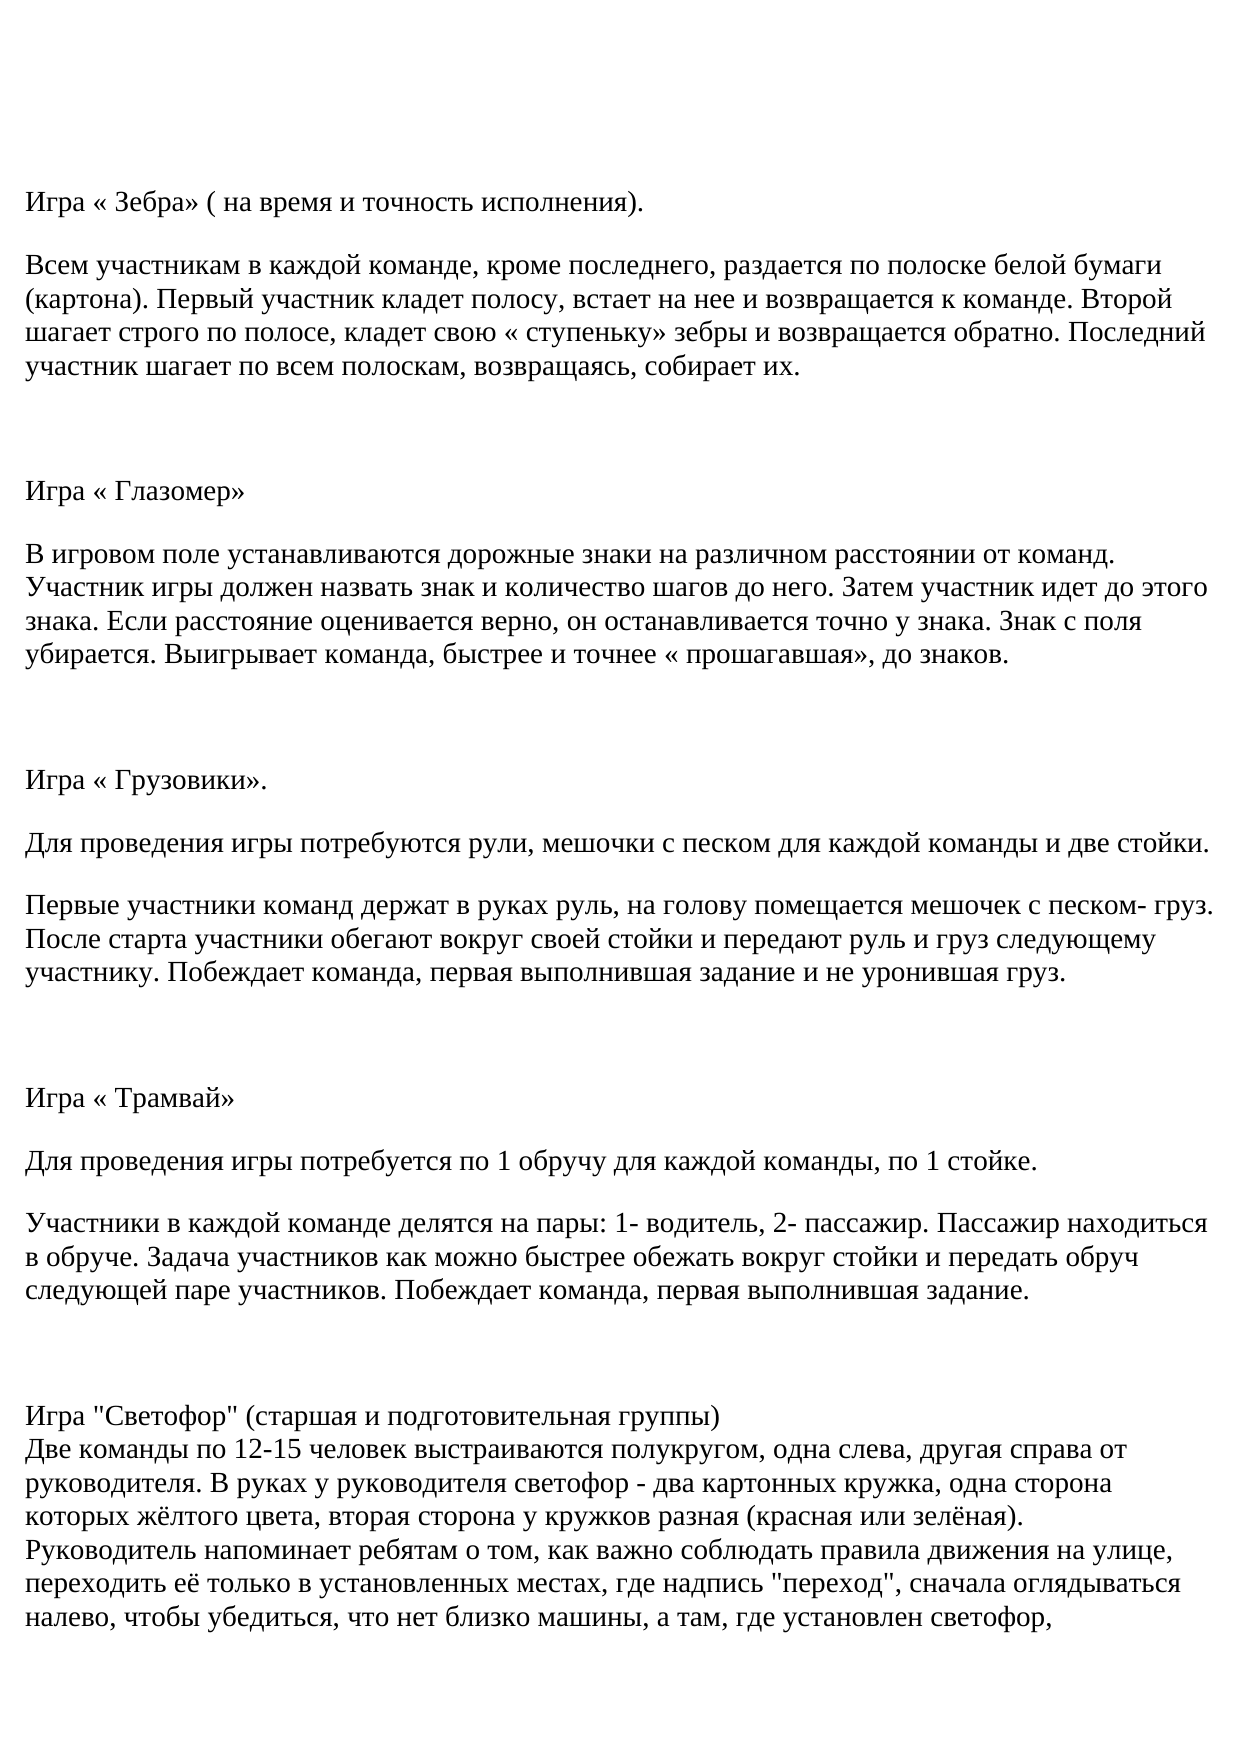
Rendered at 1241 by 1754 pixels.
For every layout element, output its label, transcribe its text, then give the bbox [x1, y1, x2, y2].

text Участники в каждой команде делятся на пары: 1- водитель, 2- пассажир. Пассажир находиться в обруче. Задача участников как можно быстрее обежать вокруг стойки и передать обруч следующей паре участников. Побеждает команда, первая выполнившая задание. [25, 1205, 1215, 1306]
text Игра « Зебра» ( на время и точность исполнения). [25, 184, 1215, 218]
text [25, 1398, 1215, 1633]
text Игра « Глазомер» [25, 473, 1215, 507]
text Игра « Грузовики». [25, 762, 1215, 796]
text В игровом поле устанавливаются дорожные знаки на различном расстоянии от команд. Участник игры должен назвать знак и количество шагов до него. Затем участник идет до этого знака. Если расстояние оценивается верно, он останавливается точно у знака. Знак с поля убирается. Выигрывает команда, быстрее и точнее « прошагавшая», до знаков. [25, 536, 1215, 670]
text Для проведения игры потребуется по 1 обручу для каждой команды, по 1 стойке. [25, 1143, 1215, 1176]
text Игра « Трамвай» [25, 1080, 1215, 1113]
text Первые участники команд держат в руках руль, на голову помещается мешочек с песком- груз. После старта участники обегают вокруг своей стойки и передают руль и груз следующему участнику. Побеждает команда, первая выполнившая задание и не уронившая груз. [25, 887, 1215, 988]
text Для проведения игры потребуются рули, мешочки с песком для каждой команды и две стойки. [25, 825, 1215, 858]
text Всем участникам в каждой команде, кроме последнего, раздается по полоске белой бумаги (картона). Первый участник кладет полосу, встает на нее и возвращается к команде. Второй шагает строго по полосе, кладет свою « ступеньку» зебры и возвращается обратно. Последний участник шагает по всем полоскам, возвращаясь, собирает их. [25, 247, 1215, 381]
